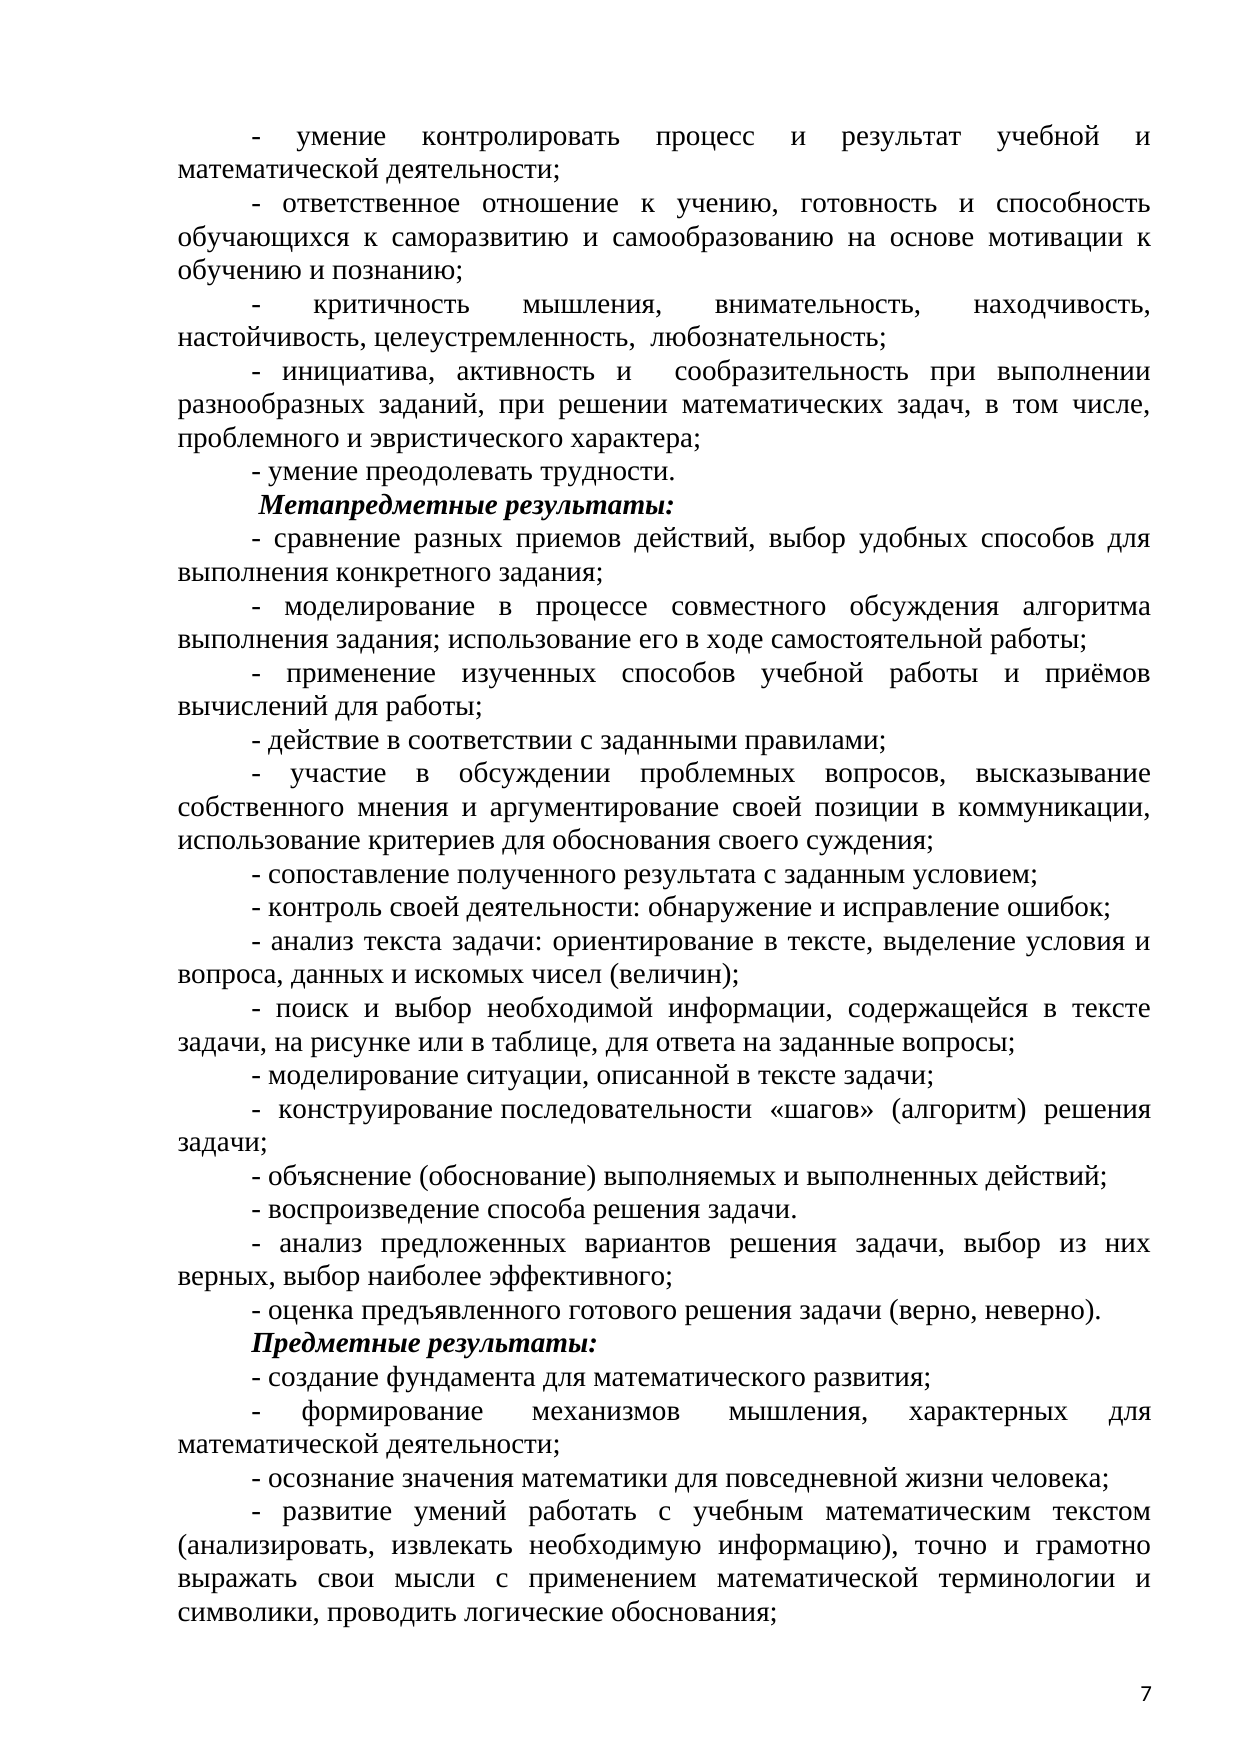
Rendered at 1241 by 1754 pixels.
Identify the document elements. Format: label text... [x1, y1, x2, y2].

text - сравнение разных приемов действий, выбор удобных способов для выполнения конкретного задания; [177, 521, 1152, 588]
text - умение преодолевать трудности. [177, 453, 1152, 487]
text - формирование механизмов мышления, характерных для математической деятельности; [177, 1393, 1152, 1460]
text - применение изученных способов учебной работы и приёмов вычислений для работы; [177, 655, 1152, 722]
text - критичность мышления, внимательность, находчивость, настойчивость, целеустремленность, любознательность; [177, 286, 1152, 353]
text - инициатива, активность и сообразительность при выполнении разнообразных заданий, при решении математических задач, в том числе, проблемного и эвристического характера; [177, 353, 1152, 453]
text - сопоставление полученного результата с заданным условием; [177, 856, 1152, 889]
text - оценка предъявленного готового решения задачи (верно, неверно). [177, 1292, 1152, 1326]
text - создание фундамента для математического развития; [177, 1359, 1152, 1393]
text - анализ текста задачи: ориентирование в тексте, выделение условия и вопроса, данных и искомых чисел (величин); [177, 923, 1152, 990]
text - участие в обсуждении проблемных вопросов, высказывание собственного мнения и аргументирование своей позиции в коммуникации, использование критериев для обоснования своего суждения; [177, 755, 1152, 856]
text Метапредметные результаты: [177, 487, 1152, 521]
text - осознание значения математики для повседневной жизни человека; [177, 1460, 1152, 1493]
text - ответственное отношение к учению, готовность и способность обучающихся к саморазвитию и самообразованию на основе мотивации к обучению и познанию; [177, 185, 1152, 286]
text - объяснение (обоснование) выполняемых и выполненных действий; [177, 1158, 1152, 1191]
text - поиск и выбор необходимой информации, содержащейся в тексте задачи, на рисунке или в таблице, для ответа на заданные вопросы; [177, 990, 1152, 1057]
text - развитие умений работать с учебным математическим текстом (анализировать, извлекать необходимую информацию), точно и грамотно выражать свои мысли с применением математической терминологии и символики, проводить логические обоснования; [177, 1493, 1152, 1627]
text - моделирование ситуации, описанной в тексте задачи; [177, 1057, 1152, 1091]
text - анализ предложенных вариантов решения задачи, выбор из них верных, выбор наиболее эффективного; [177, 1225, 1152, 1292]
text - действие в соответствии с заданными правилами; [177, 722, 1152, 755]
text - умение контролировать процесс и результат учебной и математической деятельности; [177, 118, 1152, 185]
text - контроль своей деятельности: обнаружение и исправление ошибок; [177, 889, 1152, 923]
text Предметные результаты: [177, 1326, 1152, 1359]
text - моделирование в процессе совместного обсуждения алгоритма выполнения задания; использование его в ходе самостоятельной работы; [177, 588, 1152, 655]
text - воспроизведение способа решения задачи. [177, 1191, 1152, 1225]
text - конструирование последовательности «шагов» (алгоритм) решения задачи; [177, 1091, 1152, 1158]
